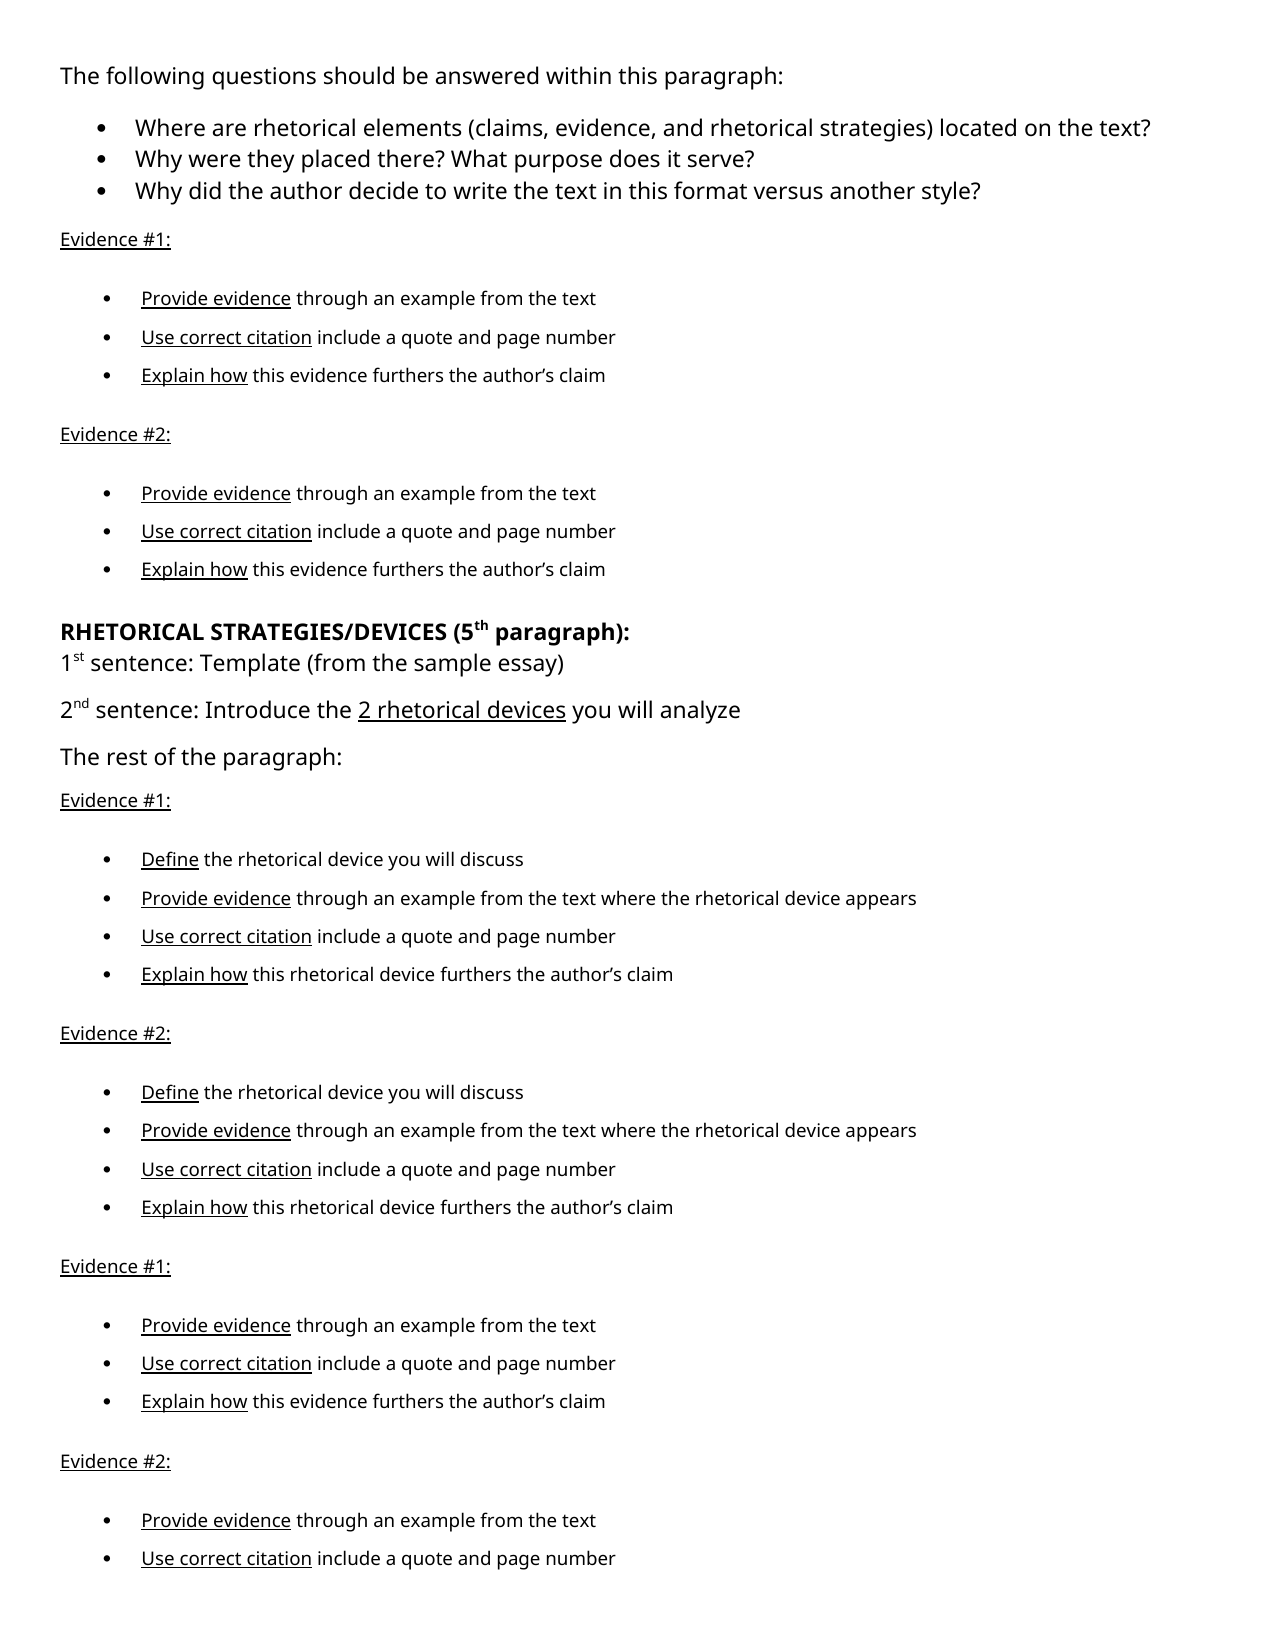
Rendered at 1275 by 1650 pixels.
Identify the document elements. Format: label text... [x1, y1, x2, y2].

list Provide evidence through an example from the text [104, 1312, 1215, 1338]
text Evidence #2: [60, 1021, 1215, 1046]
text 2nd sentence: Introduce the 2 rhetorical devices you will analyze [60, 694, 1215, 725]
list Use correct citation include a quote and page number [104, 1545, 1215, 1571]
list Use correct citation include a quote and page number [104, 518, 1215, 544]
list Why were they placed there? What purpose does it serve? [97, 143, 1215, 174]
text Evidence #1: [60, 1253, 1215, 1279]
list Use correct citation include a quote and page number [104, 923, 1215, 949]
list Why did the author decide to write the text in this format versus another style? [97, 174, 1215, 206]
list Provide evidence through an example from the text [104, 480, 1215, 506]
list Define the rhetorical device you will discuss [104, 1079, 1215, 1105]
text Evidence #1: [60, 788, 1215, 813]
list Explain how this evidence furthers the author’s claim [104, 362, 1215, 388]
list Provide evidence through an example from the text where the rhetorical device appears [104, 885, 1215, 911]
text The following questions should be answered within this paragraph: [60, 60, 1215, 91]
text Evidence #2: [60, 421, 1215, 447]
list Where are rhetorical elements (claims, evidence, and rhetorical strategies) located on the text? [97, 112, 1215, 143]
text 1st sentence: Template (from the sample essay) [60, 647, 1215, 678]
list Provide evidence through an example from the text [104, 286, 1215, 311]
list Provide evidence through an example from the text [104, 1507, 1215, 1532]
list Provide evidence through an example from the text where the rhetorical device appears [104, 1118, 1215, 1143]
list Use correct citation include a quote and page number [104, 1156, 1215, 1182]
list Define the rhetorical device you will discuss [104, 847, 1215, 872]
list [104, 1389, 1215, 1414]
text Evidence #2: [60, 1448, 1215, 1473]
list Use correct citation include a quote and page number [104, 324, 1215, 349]
list Explain how this rhetorical device furthers the author’s claim [104, 1194, 1215, 1220]
text Evidence #1: [60, 227, 1215, 252]
list Explain how this rhetorical device furthers the author’s claim [104, 961, 1215, 987]
list Explain how this evidence furthers the author’s claim [104, 557, 1215, 582]
text The rest of the paragraph: [60, 741, 1215, 772]
list Use correct citation include a quote and page number [104, 1351, 1215, 1376]
text RHETORICAL STRATEGIES/DEVICES (5th paragraph): [60, 616, 1215, 647]
